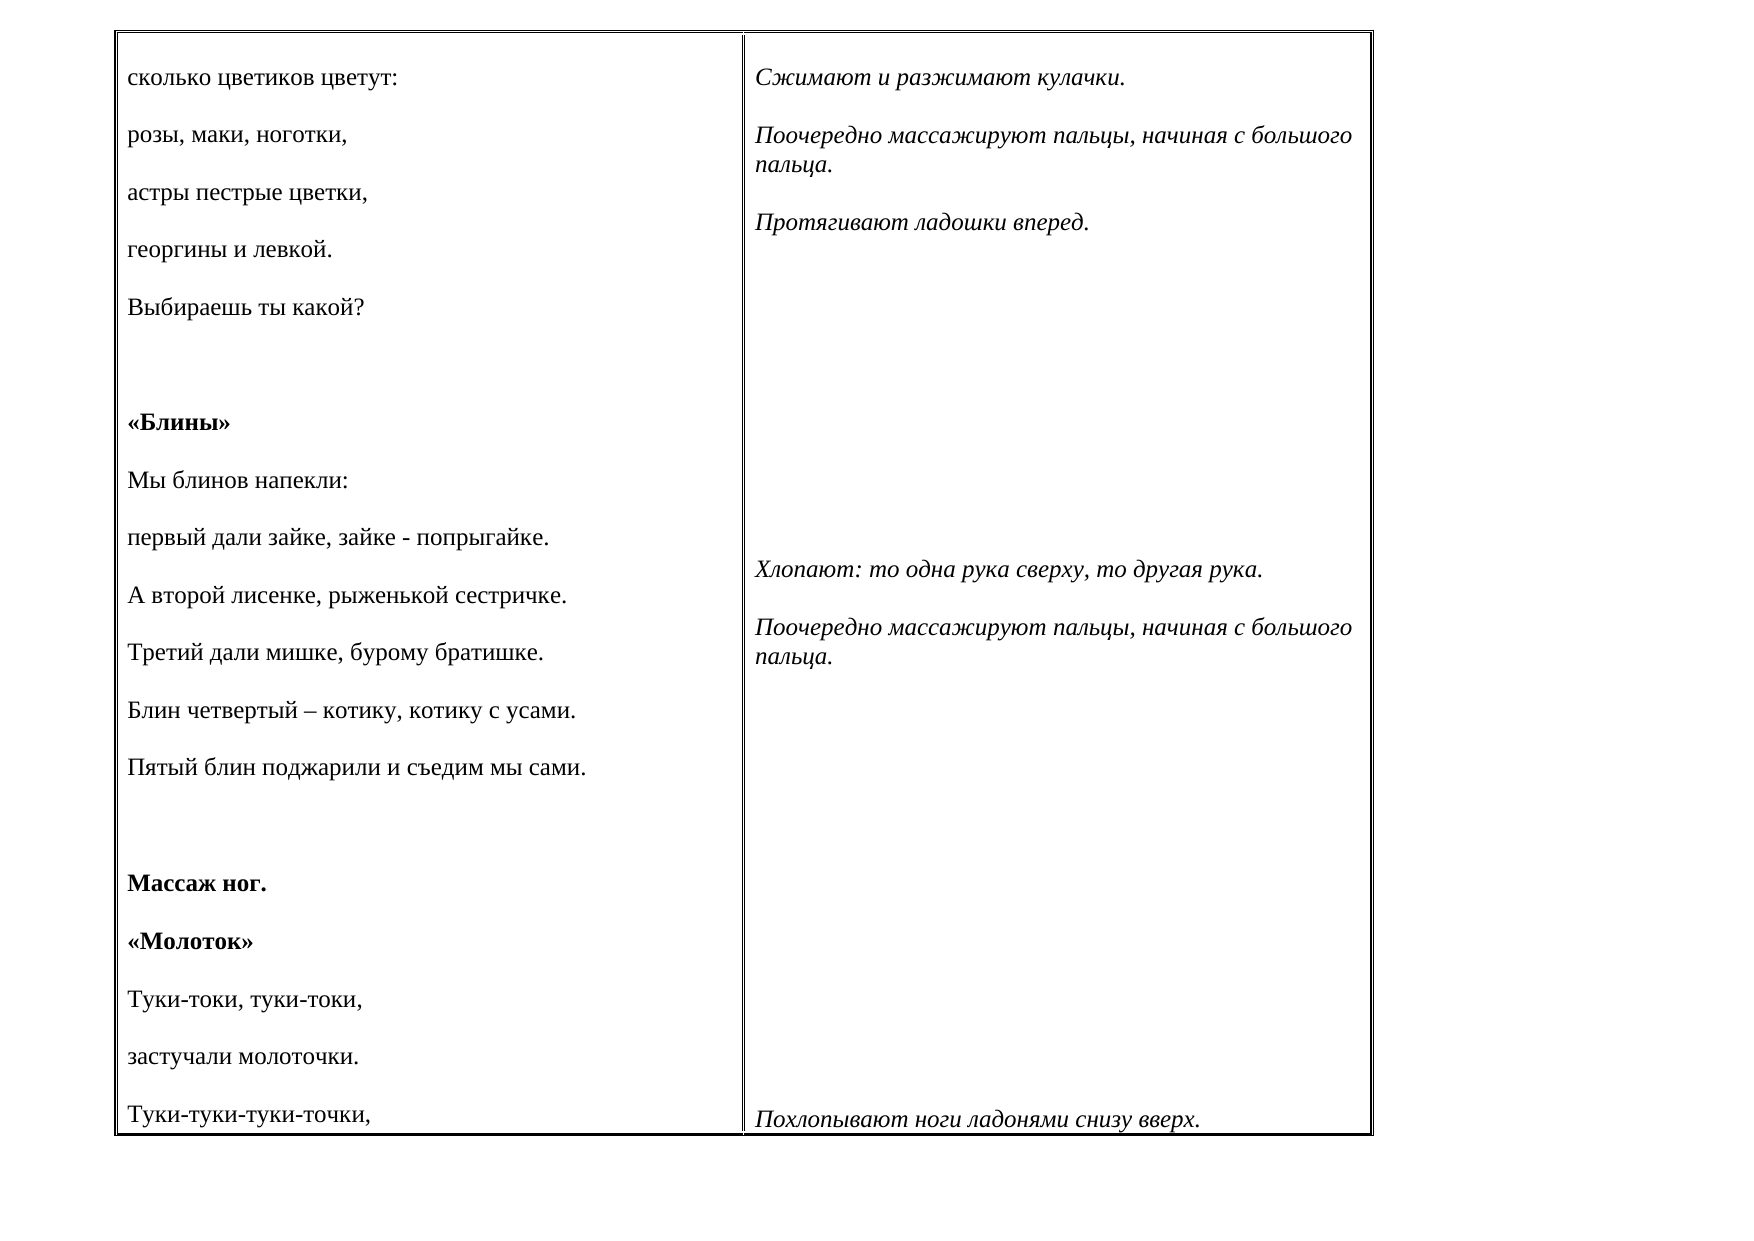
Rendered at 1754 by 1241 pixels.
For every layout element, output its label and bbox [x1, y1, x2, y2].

table_header [118, 33, 744, 1133]
table_header [744, 33, 1370, 1133]
